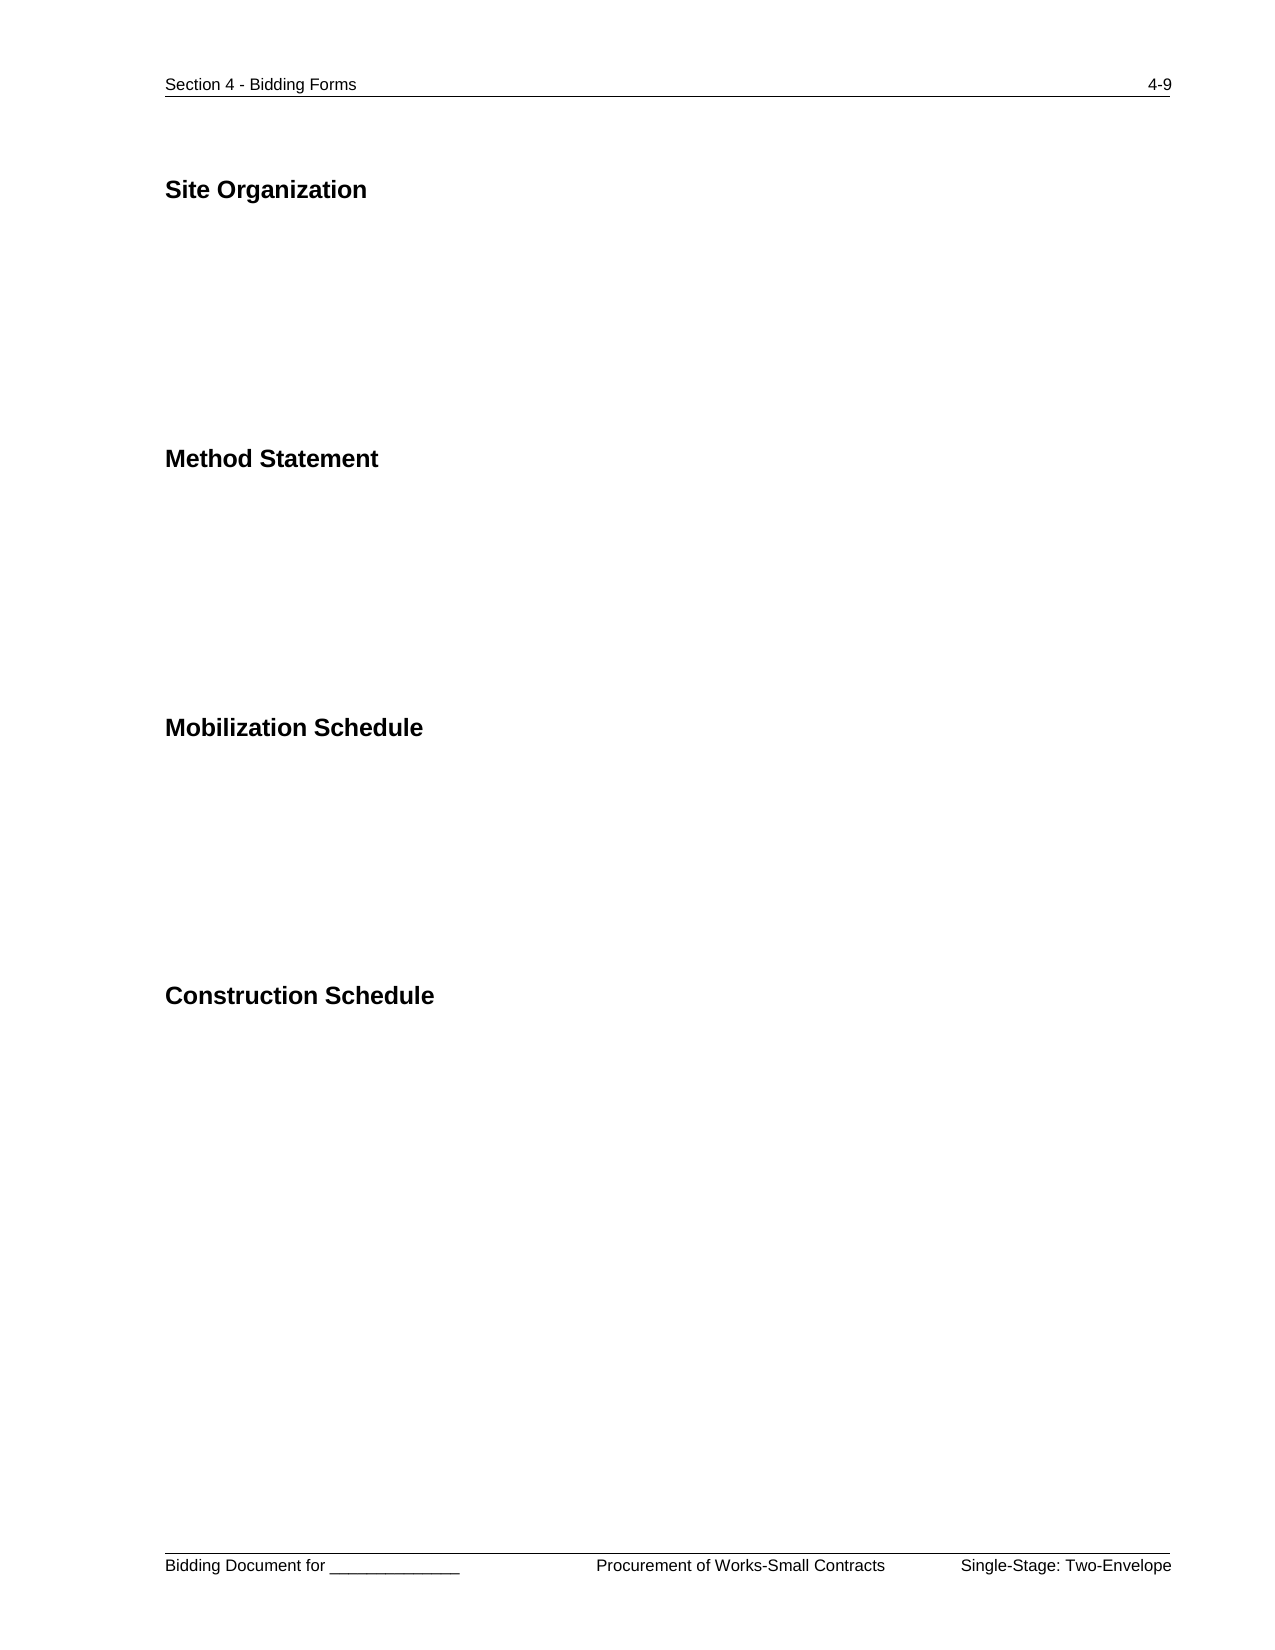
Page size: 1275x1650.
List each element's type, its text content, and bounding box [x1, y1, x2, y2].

text Construction Schedule [165, 981, 1140, 1010]
text Method Statement [165, 444, 1140, 472]
text Mobilization Schedule [165, 712, 1140, 741]
text Site Organization [165, 175, 1140, 204]
